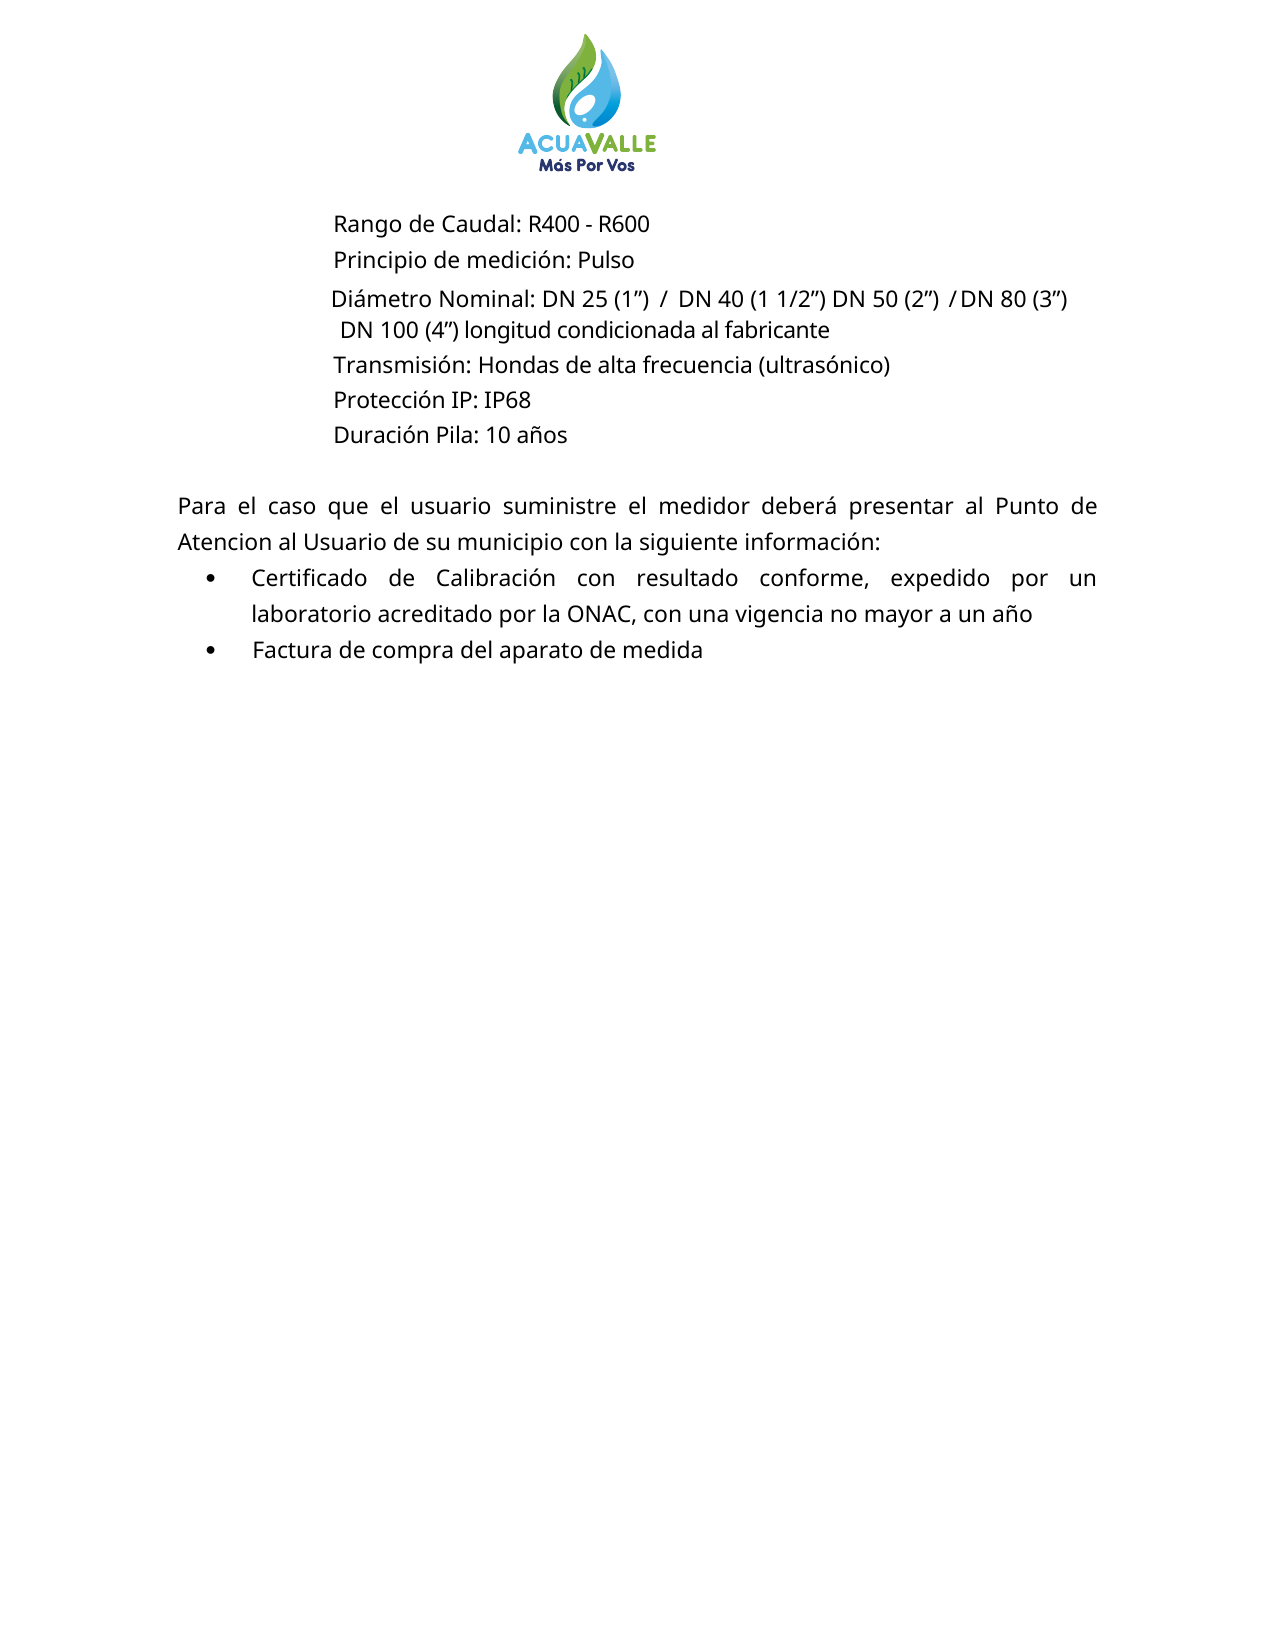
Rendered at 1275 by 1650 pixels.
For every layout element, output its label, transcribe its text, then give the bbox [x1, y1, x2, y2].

list Principio de medición: Pulso [333, 243, 1113, 275]
text Para el caso que el usuario suministre el medidor deberá presentar al Punto de Atencion al Usuario de su municipio con la siguiente información: [177, 490, 1098, 557]
list Protección IP: IP68 [333, 384, 1113, 416]
list Factura de compra del aparato de medida [207, 634, 1098, 665]
list Duración Pila: 10 años [333, 419, 1113, 451]
list Rango de Caudal: R400 - R600 [333, 208, 1113, 239]
picture [514, 31, 660, 176]
list Certificado de Calibración con resultado conforme, expedido por un laboratorio acreditado por la ONAC, con una vigencia no mayor a un año [207, 562, 1098, 629]
text Diámetro Nominal: DN 25 (1”) / DN 40 (1 1/2”) DN 50 (2”) /DN 80 (3”) DN 100 (4”) longitud condicionada al fabricante [325, 283, 1113, 345]
list Transmisión: Hondas de alta frecuencia (ultrasónico) [333, 349, 1113, 381]
